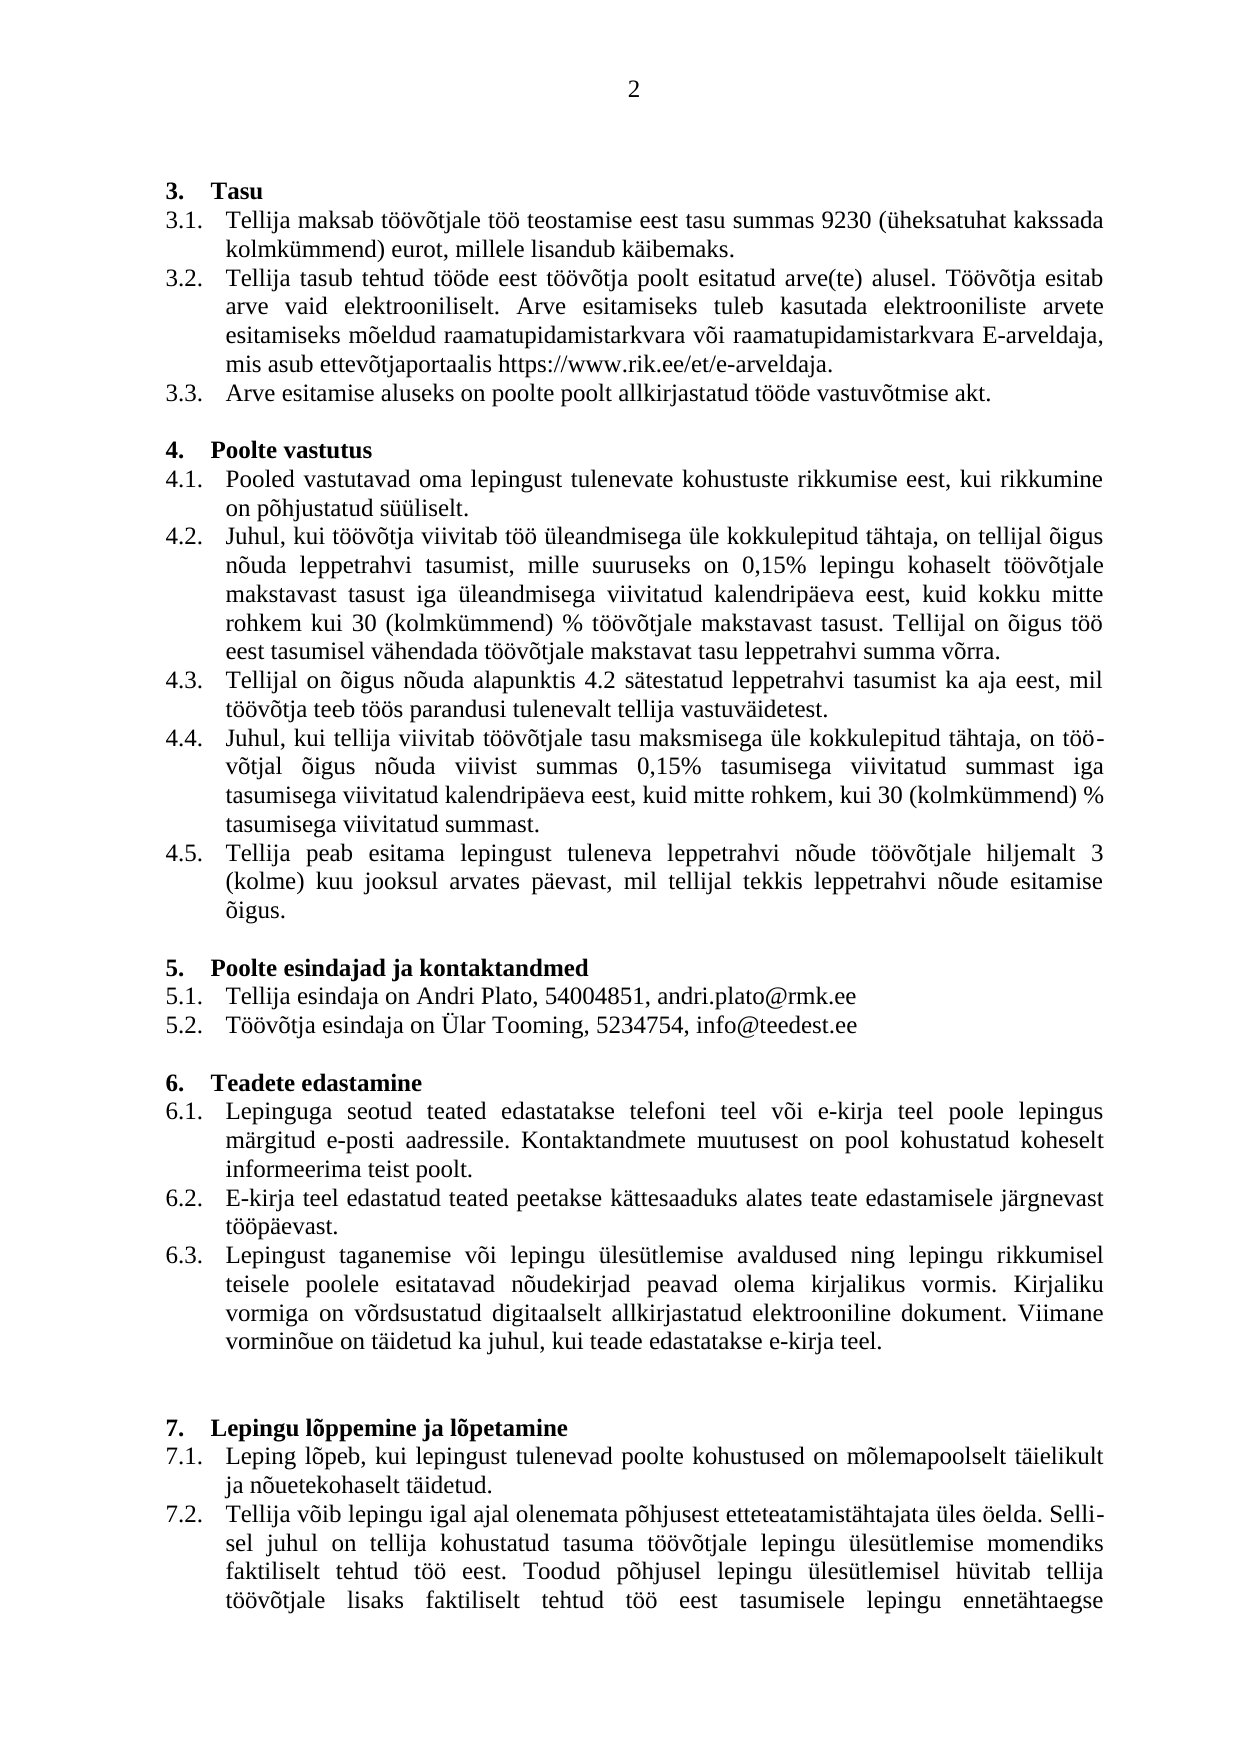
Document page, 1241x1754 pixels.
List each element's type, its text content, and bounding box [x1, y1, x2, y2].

text Töövõtja esindaja on Ülar Tooming, 5234754, info@teedest.ee [165, 1010, 1104, 1039]
text Tellija tasub tehtud tööde eest töövõtja poolt esitatud arve(te) alusel. Töövõtja esitab arve vaid elektrooniliselt. Arve esitamiseks tuleb kasutada elektrooniliste arvete esitamiseks mõeldud raamatupidamistarkvara või raamatupidamistarkvara E-arveldaja, mis asub ettevõtjaportaalis https://www.rik.ee/et/e-arveldaja. [165, 263, 1104, 378]
text E-kirja teel edastatud teated peetakse kättesaaduks alates teate edastamisele järgnevast tööpäevast. [165, 1183, 1104, 1240]
text Lepingu lõppemine ja lõpetamine [165, 1413, 1104, 1441]
text Teadete edastamine [165, 1068, 1104, 1096]
text Tellija maksab töövõtjale töö teostamise eest tasu summas 9230 (üheksatuhat kakssada kolmkümmend) eurot, millele lisandub käibemaks. [165, 205, 1104, 263]
text Tellijal on õigus nõuda alapunktis 4.2 sätestatud leppetrahvi tasumist ka aja eest, mil töövõtja teeb töös parandusi tulenevalt tellija vastuväidetest. [165, 665, 1104, 723]
text Leping lõpeb, kui lepingust tulenevad poolte kohustused on mõlemapoolselt täielikult ja nõuetekohaselt täidetud. [165, 1441, 1104, 1499]
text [165, 1499, 1104, 1614]
text Lepingust taganemise või lepingu ülesütlemise avaldused ning lepingu rikkumisel teisele poolele esitatavad nõudekirjad peavad olema kirjalikus vormis. Kirjaliku vormiga on võrdsustatud digitaalselt allkirjastatud elektrooniline dokument. Viimane vorminõue on täidetud ka juhul, kui teade edastatakse e-kirja teel. [165, 1240, 1104, 1355]
text Juhul, kui tellija viivitab töövõtjale tasu maksmisega üle kokkulepitud tähtaja, on töövõtjal õigus nõuda viivist summas 0,15% tasumisega viivitatud summast iga tasumisega viivitatud kalendripäeva eest, kuid mitte rohkem, kui 30 (kolmkümmend) % tasumisega viivitatud summast. [165, 723, 1104, 838]
text Juhul, kui töövõtja viivitab töö üleandmisega üle kokkulepitud tähtaja, on tellijal õigus nõuda leppetrahvi tasumist, mille suuruseks on 0,15% lepingu kohaselt töövõtjale makstavast tasust iga üleandmisega viivitatud kalendripäeva eest, kuid kokku mitte rohkem kui 30 (kolmkümmend) % töövõtjale makstavast tasust. Tellijal on õigus töö eest tasumisel vähendada töövõtjale makstavat tasu leppetrahvi summa võrra. [165, 521, 1104, 665]
text Arve esitamise aluseks on poolte poolt allkirjastatud tööde vastuvõtmise akt. [165, 378, 1104, 406]
text Lepinguga seotud teated edastatakse telefoni teel või e-kirja teel poole lepingus märgitud e-posti aadressile. Kontaktandmete muutusest on pool kohustatud koheselt informeerima teist poolt. [165, 1096, 1104, 1183]
text Tellija peab esitama lepingust tuleneva leppetrahvi nõude töövõtjale hiljemalt 3 (kolme) kuu jooksul arvates päevast, mil tellijal tekkis leppetrahvi nõude esitamise õigus. [165, 838, 1104, 924]
text Pooled vastutavad oma lepingust tulenevate kohustuste rikkumise eest, kui rikkumine on põhjustatud süüliselt. [165, 464, 1104, 521]
text Poolte vastutus [165, 435, 1104, 464]
text Poolte esindajad ja kontaktandmed [165, 953, 1104, 981]
text Tellija esindaja on Andri Plato, 54004851, andri.plato@rmk.ee [165, 981, 1104, 1010]
text Tasu [165, 176, 1104, 205]
